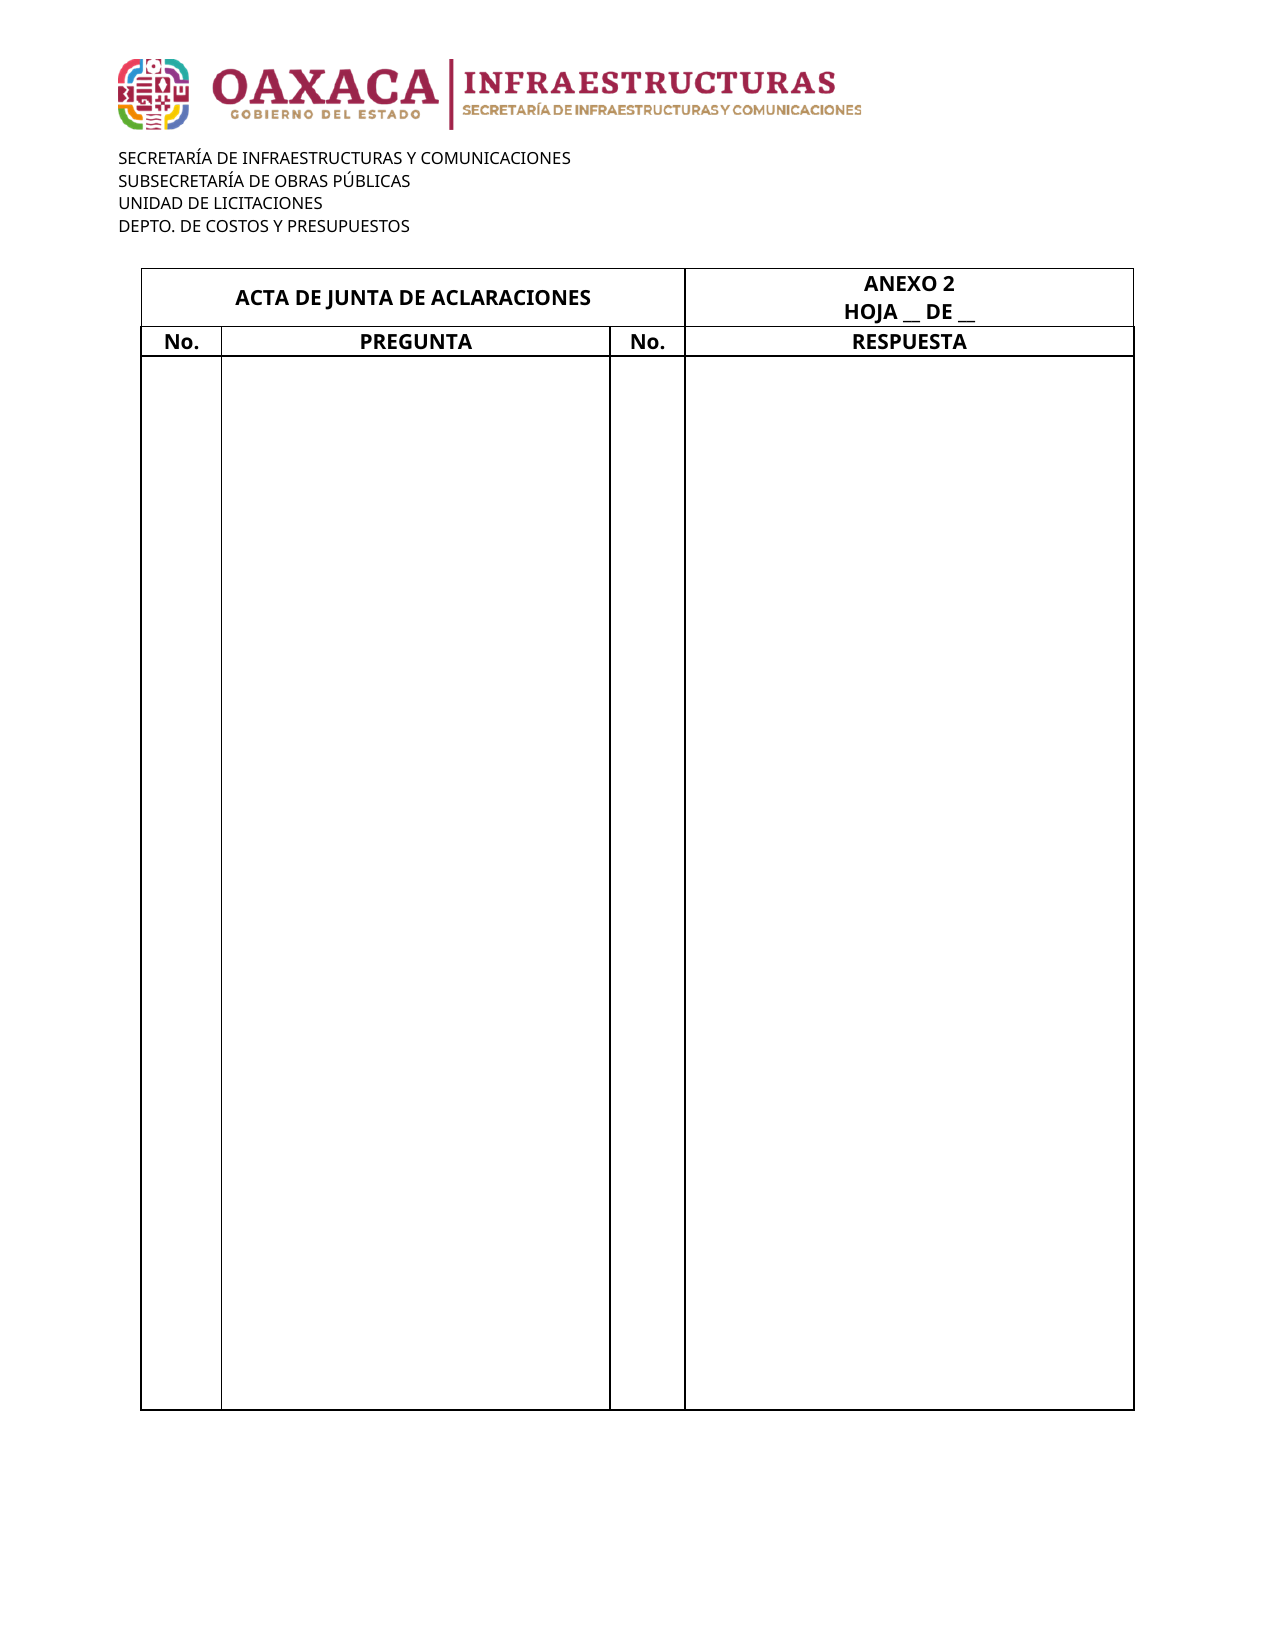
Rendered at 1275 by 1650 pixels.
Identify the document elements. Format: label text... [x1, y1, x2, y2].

table_cell No. [142, 327, 221, 355]
table_cell [686, 357, 1133, 1409]
table_header ANEXO 2 HOJA __ DE __ [686, 269, 1133, 326]
table_cell No. [611, 327, 684, 355]
picture [118, 59, 862, 130]
table_cell RESPUESTA [686, 327, 1133, 355]
table_header ACTA DE JUNTA DE ACLARACIONES [142, 269, 684, 326]
table_cell [611, 357, 684, 1409]
table_cell [142, 357, 221, 1409]
table_cell [222, 357, 609, 1409]
table_cell PREGUNTA [222, 327, 609, 355]
